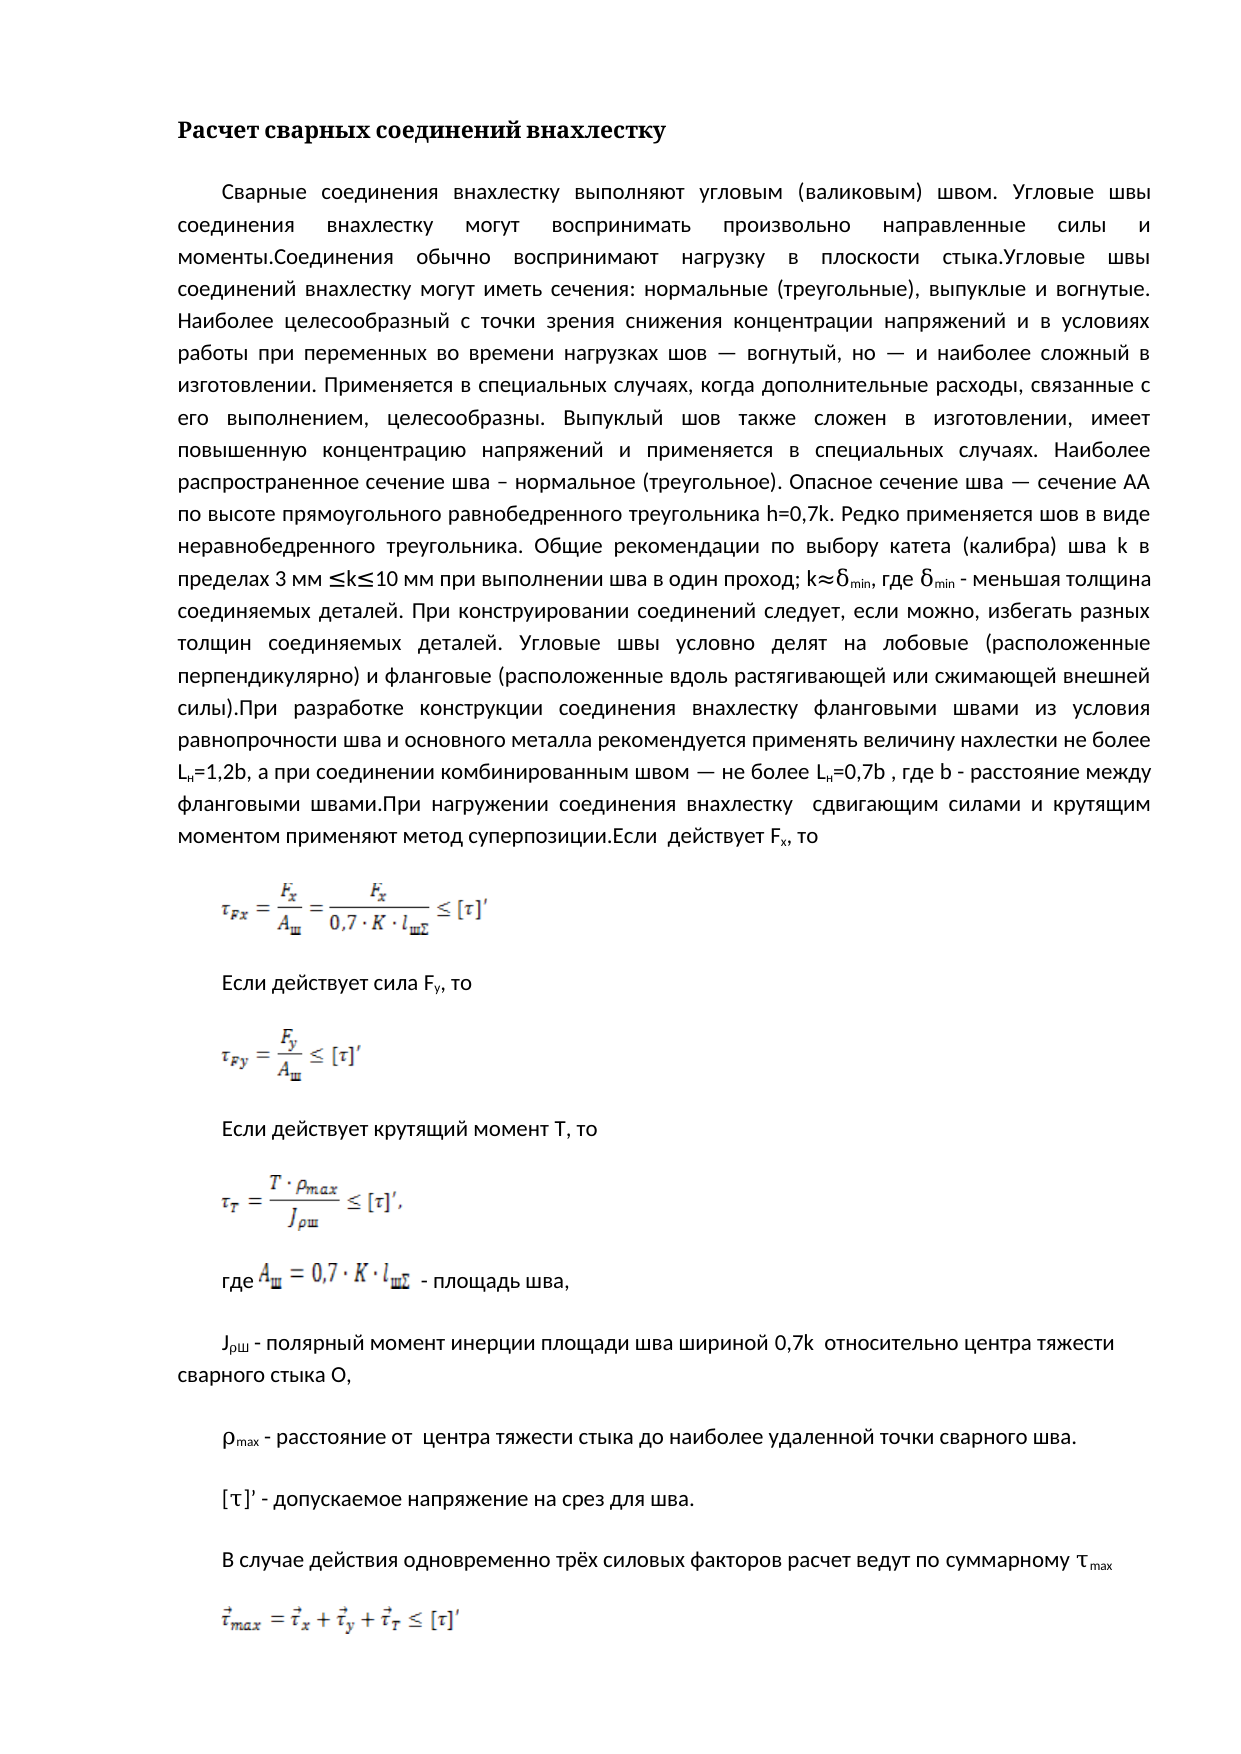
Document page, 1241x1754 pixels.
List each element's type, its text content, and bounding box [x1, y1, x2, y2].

text Если действует сила Fy, то [177, 968, 1152, 996]
text В случае действия одновременно трёх силовых факторов расчет ведут по суммарному τmax [177, 1545, 1152, 1573]
subtitle Расчет сварных соединений внахлестку [177, 118, 1152, 144]
text ρmax - расстояние от центра тяжести стыка до наиболее удаленной точки сварного шва. [177, 1422, 1152, 1450]
picture [221, 1029, 361, 1081]
picture [221, 883, 488, 935]
picture [221, 1606, 459, 1634]
picture [221, 1175, 403, 1231]
text JρШ - полярный момент инерции площади шва шириной 0,7k относительно центра тяжести сварного стыка О, [177, 1328, 1152, 1388]
text [τ]’ - допускаемое напряжение на срез для шва. [177, 1483, 1152, 1512]
text Если действует крутящий момент Т, то [177, 1114, 1152, 1142]
text где - площадь шва, [177, 1263, 1152, 1294]
text Сварные соединения внахлестку выполняют угловым (валиковым) швом. Угловые швы соединения внахлестку могут воспринимать произвольно направленные силы и моменты.Соединения обычно воспринимают нагрузку в плоскости стыка.Угловые швы соединений внахлестку могут иметь сечения: нормальные (треугольные), выпуклые и вогнутые. Наиболее целесообразный с точки зрения снижения концентрации напряжений и в условиях работы при переменных во времени нагрузках шов — вогнутый, но — и наиболее сложный в изготовлении. Применяется в специальных случаях, когда дополнительные расходы, связанные с его выполнением, целесообразны. Выпуклый шов также сложен в изготовлении, имеет повышенную концентрацию напряжений и применяется в специальных случаях. Наиболее распространенное сечение шва – нормальное (треугольное). Опасное сечение шва — сечение АА по высоте прямоугольного равнобедренного треугольника h=0,7k. Редко применяется шов в виде неравнобедренного треугольника. Общие рекомендации по выбору катета (калибра) шва k в пределах 3 мм ≤k≤10 мм при выполнении шва в один проход; k≈δmin, где δmin - меньшая толщина соединяемых деталей. При конструировании соединений следует, если можно, избегать разных толщин соединяемых деталей. Угловые швы условно делят на лобовые (расположенные перпендикулярно) и фланговые (расположенные вдоль растягивающей или сжимающей внешней силы).При разработке конструкции соединения внахлестку фланговыми швами из условия равнопрочности шва и основного металла рекомендуется применять величину нахлестки не более Lн=1,2b, а при соединении комбинированным швом — не более Lн=0,7b , где b - расстояние между фланговыми швами.При нагружении соединения внахлестку сдвигающим силами и крутящим моментом применяют метод суперпозиции.Если действует Fx, то [177, 177, 1152, 850]
picture [258, 1263, 411, 1289]
